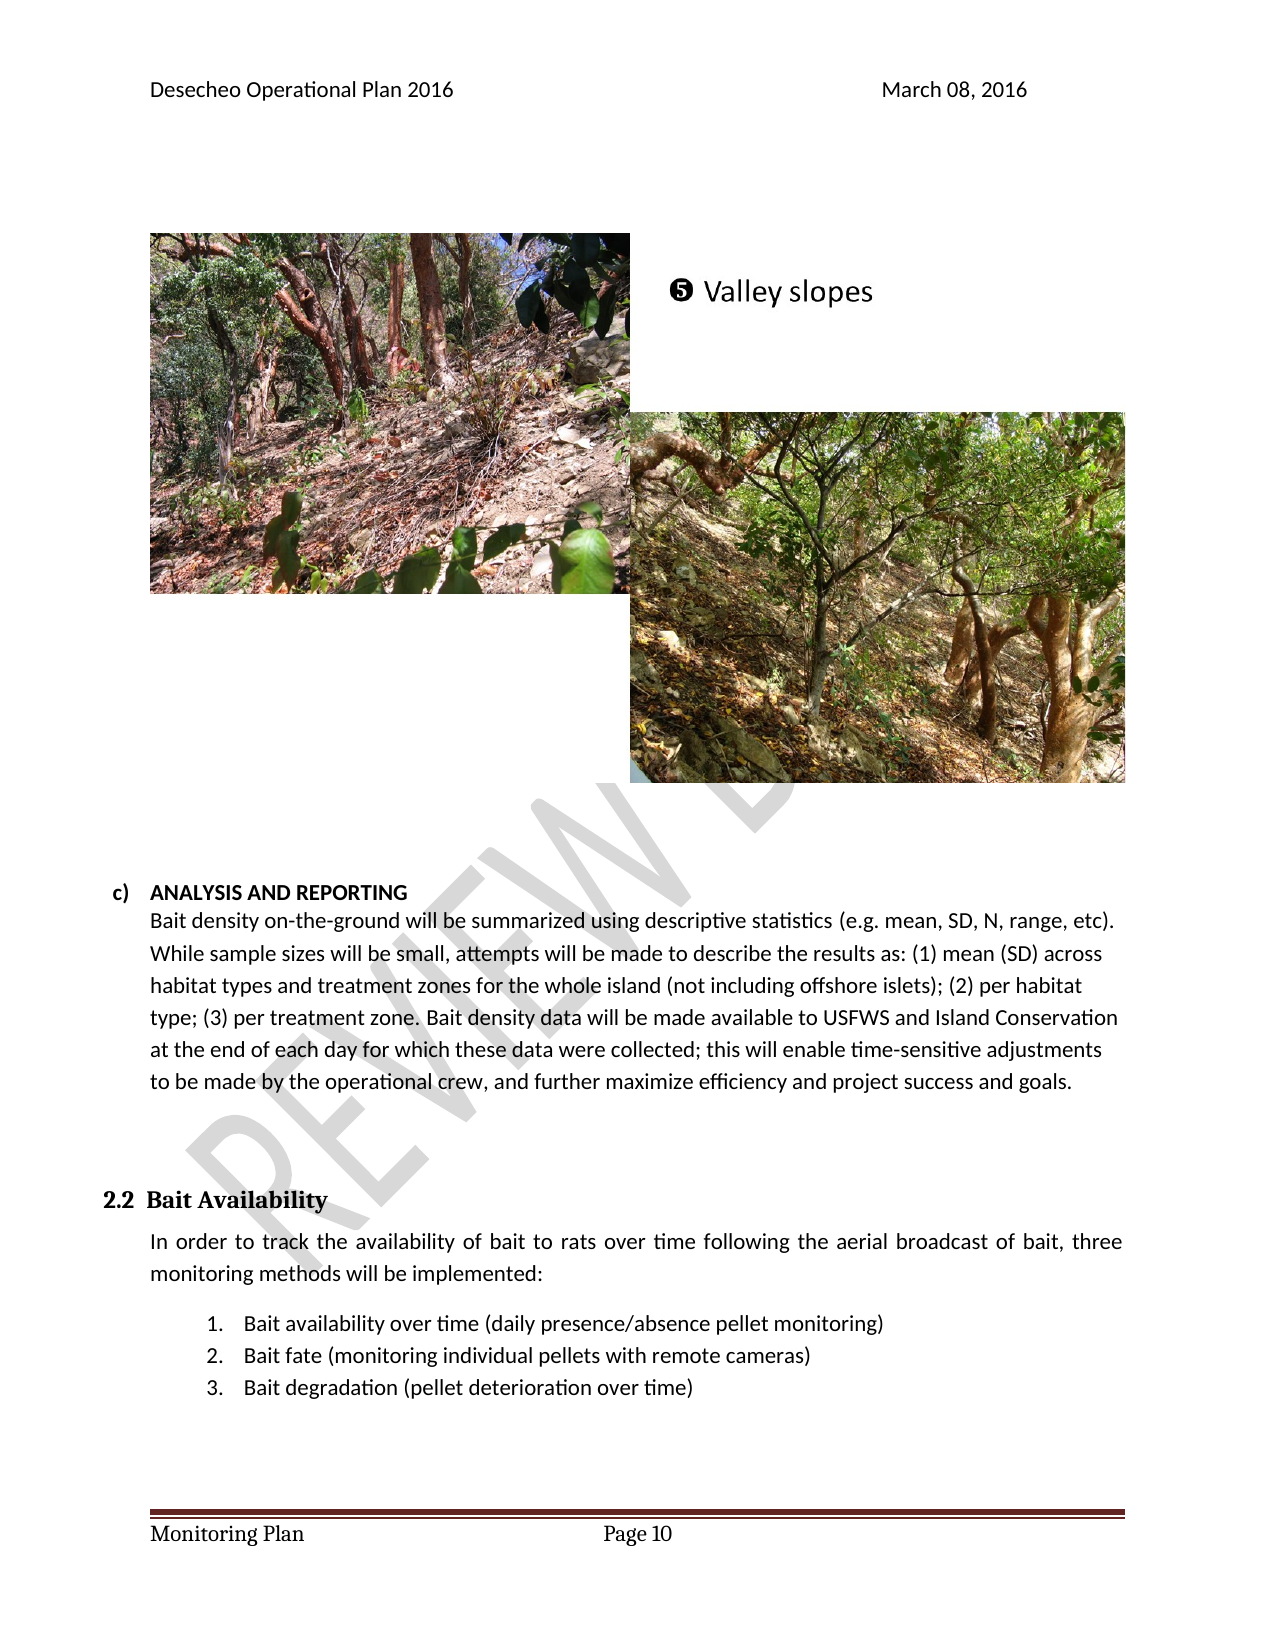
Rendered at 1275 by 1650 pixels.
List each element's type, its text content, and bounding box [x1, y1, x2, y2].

list Bait availability over time (daily presence/absence pellet monitoring) [206, 1309, 1125, 1337]
picture [150, 233, 1125, 783]
list Bait fate (monitoring individual pellets with remote cameras) [206, 1341, 1125, 1369]
text Bait density on-the-ground will be summarized using descriptive statistics (e.g. mean, SD, N, range, etc). While sample sizes will be small, attempts will be made to describe the results as: (1) mean (SD) across habitat types and treatment zones for the whole island (not including offshore islets); (2) per habitat type; (3) per treatment zone. Bait density data will be made available to USFWS and Island Conservation at the end of each day for which these data were collected; this will enable time-sensitive adjustments to be made by the operational crew, and further maximize efficiency and project success and goals. [150, 907, 1125, 1096]
list Bait Availability [103, 1186, 1125, 1214]
list Bait degradation (pellet deterioration over time) [206, 1373, 1125, 1401]
text In order to track the availability of bait to rats over time following the aerial broadcast of bait, three monitoring methods will be implemented: [150, 1227, 1125, 1287]
list ANALYSIS AND REPORTING [112, 878, 1125, 907]
